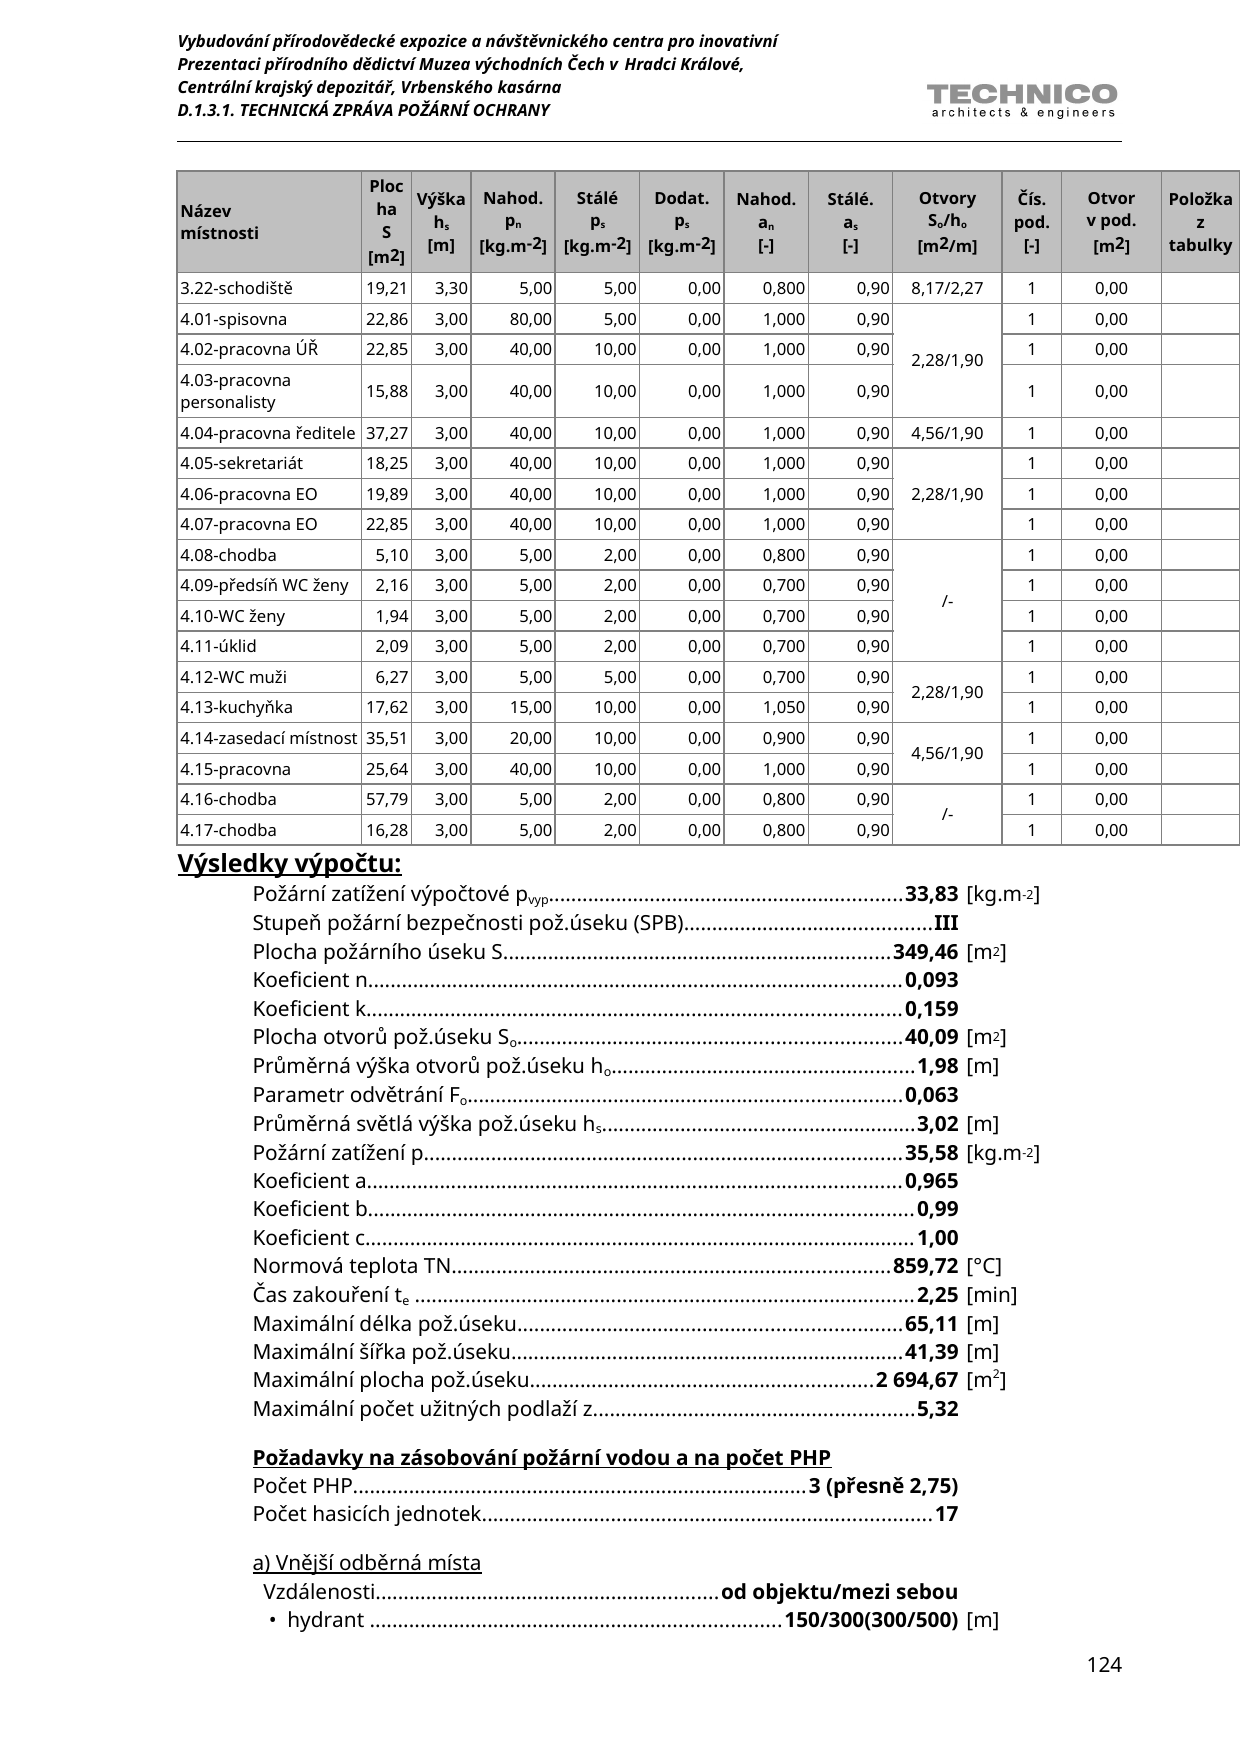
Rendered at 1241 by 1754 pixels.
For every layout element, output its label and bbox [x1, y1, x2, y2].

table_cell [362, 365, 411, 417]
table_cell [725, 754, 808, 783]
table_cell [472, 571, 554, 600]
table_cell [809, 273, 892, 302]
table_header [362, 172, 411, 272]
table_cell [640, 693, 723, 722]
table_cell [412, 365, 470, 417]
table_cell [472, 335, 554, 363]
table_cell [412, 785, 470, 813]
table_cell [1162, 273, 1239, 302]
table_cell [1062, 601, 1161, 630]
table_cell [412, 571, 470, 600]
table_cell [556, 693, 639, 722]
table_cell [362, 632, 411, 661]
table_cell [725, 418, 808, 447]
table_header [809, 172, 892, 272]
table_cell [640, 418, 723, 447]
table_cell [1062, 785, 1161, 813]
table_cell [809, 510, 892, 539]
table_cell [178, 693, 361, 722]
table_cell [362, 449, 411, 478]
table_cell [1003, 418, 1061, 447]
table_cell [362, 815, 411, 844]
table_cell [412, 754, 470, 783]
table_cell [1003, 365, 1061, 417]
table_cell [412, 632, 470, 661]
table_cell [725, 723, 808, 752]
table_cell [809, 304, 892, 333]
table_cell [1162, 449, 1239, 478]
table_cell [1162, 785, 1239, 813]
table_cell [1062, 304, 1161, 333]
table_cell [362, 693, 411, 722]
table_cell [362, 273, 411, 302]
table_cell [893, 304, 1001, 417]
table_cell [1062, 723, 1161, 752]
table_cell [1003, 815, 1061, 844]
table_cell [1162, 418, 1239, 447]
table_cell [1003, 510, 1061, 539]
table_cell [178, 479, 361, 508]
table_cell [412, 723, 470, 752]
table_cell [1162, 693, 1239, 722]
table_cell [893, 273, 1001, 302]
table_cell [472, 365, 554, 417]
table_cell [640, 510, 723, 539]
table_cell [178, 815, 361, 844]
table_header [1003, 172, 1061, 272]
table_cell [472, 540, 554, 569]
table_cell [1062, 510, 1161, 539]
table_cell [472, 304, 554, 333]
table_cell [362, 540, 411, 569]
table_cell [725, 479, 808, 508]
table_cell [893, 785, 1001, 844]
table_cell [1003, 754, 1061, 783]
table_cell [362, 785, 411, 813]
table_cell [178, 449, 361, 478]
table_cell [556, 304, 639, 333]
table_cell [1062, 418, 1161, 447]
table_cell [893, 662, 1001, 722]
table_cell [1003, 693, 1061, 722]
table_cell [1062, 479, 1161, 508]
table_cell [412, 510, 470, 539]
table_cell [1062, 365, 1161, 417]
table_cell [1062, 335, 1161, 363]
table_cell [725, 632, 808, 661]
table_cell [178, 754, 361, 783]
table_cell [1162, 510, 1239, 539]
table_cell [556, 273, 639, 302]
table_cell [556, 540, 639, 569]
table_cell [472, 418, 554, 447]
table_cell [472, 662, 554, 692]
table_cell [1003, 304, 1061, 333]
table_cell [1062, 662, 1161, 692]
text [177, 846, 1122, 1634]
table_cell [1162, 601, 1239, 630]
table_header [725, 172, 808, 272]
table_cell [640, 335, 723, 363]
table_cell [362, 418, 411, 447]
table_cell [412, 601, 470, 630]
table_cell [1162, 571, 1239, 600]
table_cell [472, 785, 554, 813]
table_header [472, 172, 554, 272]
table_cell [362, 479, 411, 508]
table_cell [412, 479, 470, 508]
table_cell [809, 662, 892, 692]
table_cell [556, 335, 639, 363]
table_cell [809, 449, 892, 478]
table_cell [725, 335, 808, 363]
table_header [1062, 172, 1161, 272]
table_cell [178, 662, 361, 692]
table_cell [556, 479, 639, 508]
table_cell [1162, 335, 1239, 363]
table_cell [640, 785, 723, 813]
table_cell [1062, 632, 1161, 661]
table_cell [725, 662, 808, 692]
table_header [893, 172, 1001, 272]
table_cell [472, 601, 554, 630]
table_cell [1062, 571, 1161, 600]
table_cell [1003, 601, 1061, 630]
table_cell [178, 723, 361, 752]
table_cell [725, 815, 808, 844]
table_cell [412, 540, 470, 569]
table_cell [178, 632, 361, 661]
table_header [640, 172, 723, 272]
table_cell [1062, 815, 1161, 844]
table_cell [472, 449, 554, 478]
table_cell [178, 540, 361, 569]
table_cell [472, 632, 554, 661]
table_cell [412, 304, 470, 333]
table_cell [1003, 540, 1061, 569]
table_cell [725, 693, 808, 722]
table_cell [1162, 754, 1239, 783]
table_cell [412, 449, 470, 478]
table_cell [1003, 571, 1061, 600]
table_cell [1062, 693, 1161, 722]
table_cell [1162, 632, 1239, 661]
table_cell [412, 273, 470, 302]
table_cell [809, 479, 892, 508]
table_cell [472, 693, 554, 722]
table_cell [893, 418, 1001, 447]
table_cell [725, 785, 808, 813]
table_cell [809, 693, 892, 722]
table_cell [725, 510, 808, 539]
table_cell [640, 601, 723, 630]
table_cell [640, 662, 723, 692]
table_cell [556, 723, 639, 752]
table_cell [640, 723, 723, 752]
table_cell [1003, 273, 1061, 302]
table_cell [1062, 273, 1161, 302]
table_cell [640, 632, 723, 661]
picture [922, 78, 1124, 124]
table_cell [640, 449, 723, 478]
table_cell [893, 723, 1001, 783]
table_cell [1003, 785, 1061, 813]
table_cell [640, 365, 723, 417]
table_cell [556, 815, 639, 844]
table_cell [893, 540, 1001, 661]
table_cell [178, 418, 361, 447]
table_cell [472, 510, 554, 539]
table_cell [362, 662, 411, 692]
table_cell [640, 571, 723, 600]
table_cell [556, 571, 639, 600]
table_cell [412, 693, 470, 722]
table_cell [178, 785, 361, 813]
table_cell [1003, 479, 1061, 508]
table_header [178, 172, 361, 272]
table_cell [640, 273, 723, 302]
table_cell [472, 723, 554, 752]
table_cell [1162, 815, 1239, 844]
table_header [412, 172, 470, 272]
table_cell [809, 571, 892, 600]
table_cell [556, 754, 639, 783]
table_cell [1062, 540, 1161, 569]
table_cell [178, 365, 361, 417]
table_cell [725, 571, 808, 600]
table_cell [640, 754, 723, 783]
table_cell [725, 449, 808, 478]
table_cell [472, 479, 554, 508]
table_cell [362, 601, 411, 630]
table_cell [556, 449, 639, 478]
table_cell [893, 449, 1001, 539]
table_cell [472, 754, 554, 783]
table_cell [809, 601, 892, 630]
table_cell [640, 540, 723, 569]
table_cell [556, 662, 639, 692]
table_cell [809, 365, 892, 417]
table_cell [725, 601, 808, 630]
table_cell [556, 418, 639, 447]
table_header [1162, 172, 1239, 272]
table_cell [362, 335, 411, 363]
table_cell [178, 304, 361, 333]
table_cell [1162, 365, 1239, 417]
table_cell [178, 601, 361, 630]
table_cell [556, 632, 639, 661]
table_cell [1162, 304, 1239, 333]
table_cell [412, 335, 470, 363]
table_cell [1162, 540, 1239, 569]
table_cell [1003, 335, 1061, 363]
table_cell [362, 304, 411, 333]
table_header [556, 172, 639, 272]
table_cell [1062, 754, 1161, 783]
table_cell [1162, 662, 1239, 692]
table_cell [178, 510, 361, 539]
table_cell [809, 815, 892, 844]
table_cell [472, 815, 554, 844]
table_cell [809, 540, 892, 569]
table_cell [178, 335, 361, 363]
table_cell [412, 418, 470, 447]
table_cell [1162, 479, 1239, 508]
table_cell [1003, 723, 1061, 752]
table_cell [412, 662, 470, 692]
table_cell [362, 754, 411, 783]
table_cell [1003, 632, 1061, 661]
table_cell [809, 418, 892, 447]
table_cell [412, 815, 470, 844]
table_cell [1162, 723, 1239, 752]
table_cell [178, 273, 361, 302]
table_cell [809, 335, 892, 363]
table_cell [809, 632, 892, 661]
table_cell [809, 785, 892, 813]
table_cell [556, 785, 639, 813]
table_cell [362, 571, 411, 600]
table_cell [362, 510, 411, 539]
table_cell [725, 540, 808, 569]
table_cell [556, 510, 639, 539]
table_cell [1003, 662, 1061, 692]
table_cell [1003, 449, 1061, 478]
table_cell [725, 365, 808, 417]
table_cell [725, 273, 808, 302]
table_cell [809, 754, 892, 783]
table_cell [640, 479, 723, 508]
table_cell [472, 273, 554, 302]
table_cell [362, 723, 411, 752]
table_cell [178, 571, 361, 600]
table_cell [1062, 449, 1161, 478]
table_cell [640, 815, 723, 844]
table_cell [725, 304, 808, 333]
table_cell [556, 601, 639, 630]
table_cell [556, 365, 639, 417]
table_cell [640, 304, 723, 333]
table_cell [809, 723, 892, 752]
